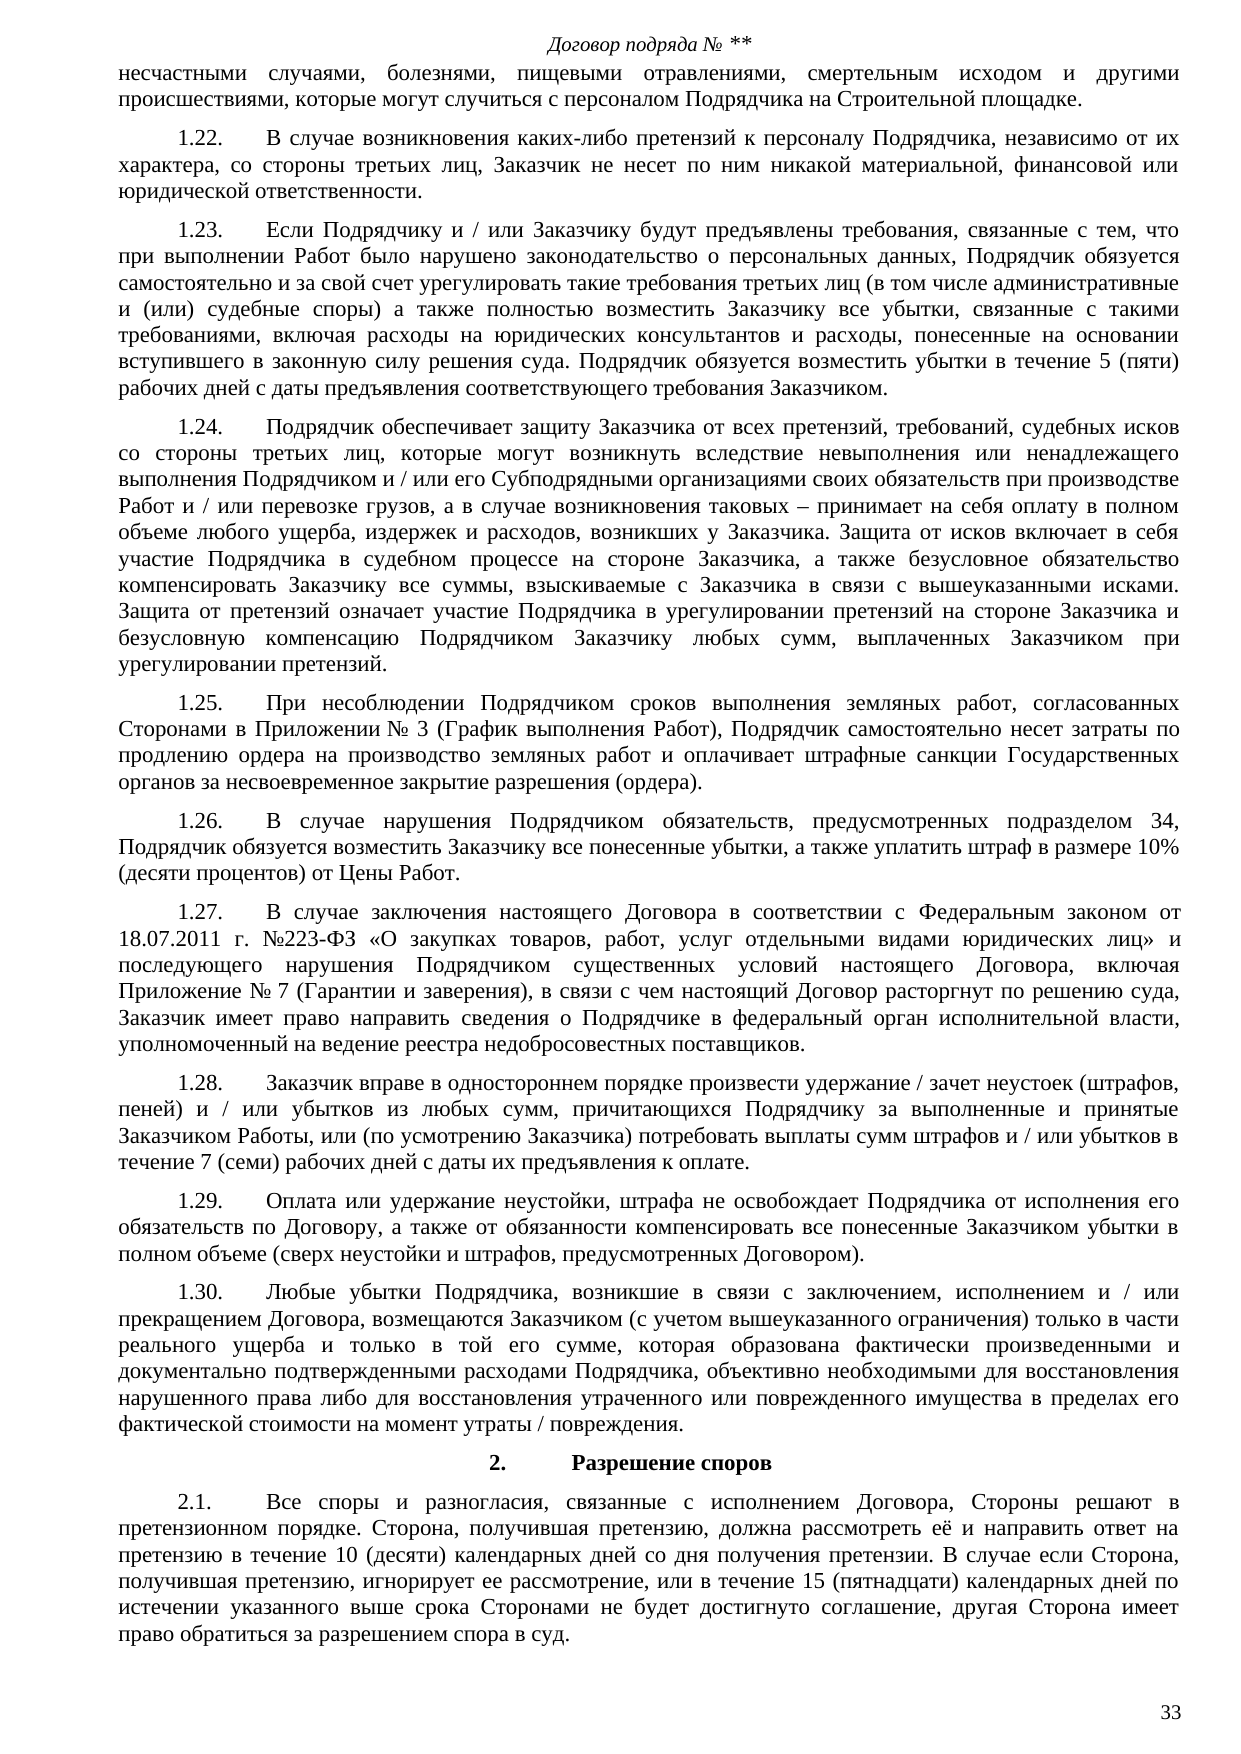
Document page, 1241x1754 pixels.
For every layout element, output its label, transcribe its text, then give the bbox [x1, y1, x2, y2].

text Разрешение споров [118, 1449, 1152, 1475]
text В случае нарушения Подрядчиком обязательств, предусмотренных подразделом 34, Подрядчик обязуется возместить Заказчику все понесенные убытки, а также уплатить штраф в размере 10% (десяти процентов) от Цены Работ. [118, 807, 1181, 886]
text Если Подрядчику и / или Заказчику будут предъявлены требования, связанные с тем, что при выполнении Работ было нарушено законодательство о персональных данных, Подрядчик обязуется самостоятельно и за свой счет урегулировать такие требования третьих лиц (в том числе административные и (или) судебные споры) а также полностью возместить Заказчику все убытки, связанные с такими требованиями, включая расходы на юридических консультантов и расходы, понесенные на основании вступившего в законную силу решения суда. Подрядчик обязуется возместить убытки в течение 5 (пяти) рабочих дней с даты предъявления соответствующего требования Заказчиком. [118, 216, 1181, 400]
text При несоблюдении Подрядчиком сроков выполнения земляных работ, согласованных Сторонами в Приложении № 3 (График выполнения Работ), Подрядчик самостоятельно несет затраты по продлению ордера на производство земляных работ и оплачивает штрафные санкции Государственных органов за несвоевременное закрытие разрешения (ордера). [118, 689, 1181, 794]
text Все споры и разногласия, связанные с исполнением Договора, Стороны решают в претензионном порядке. Сторона, получившая претензию, должна рассмотреть её и направить ответ на претензию в течение 10 (десяти) календарных дней со дня получения претензии. В случае если Сторона, получившая претензию, игнорирует ее рассмотрение, или в течение 15 (пятнадцати) календарных дней по истечении указанного выше срока Сторонами не будет достигнуто соглашение, другая Сторона имеет право обратиться за разрешением спора в суд. [118, 1488, 1181, 1646]
text Оплата или удержание неустойки, штрафа не освобождает Подрядчика от исполнения его обязательств по Договору, а также от обязанности компенсировать все понесенные Заказчиком убытки в полном объеме (сверх неустойки и штрафов, предусмотренных Договором). [118, 1187, 1181, 1266]
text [118, 59, 1181, 112]
text В случае заключения настоящего Договора в соответствии с Федеральным законом от 18.07.2011 г. №223-ФЗ «О закупках товаров, работ, услуг отдельными видами юридических лиц» и последующего нарушения Подрядчиком существенных условий настоящего Договора, включая Приложение № 7 (Гарантии и заверения), в связи с чем настоящий Договор расторгнут по решению суда, Заказчик имеет право направить сведения о Подрядчике в федеральный орган исполнительной власти, уполномоченный на ведение реестра недобросовестных поставщиков. [118, 898, 1181, 1056]
text Любые убытки Подрядчика, возникшие в связи с заключением, исполнением и / или прекращением Договора, возмещаются Заказчиком (с учетом вышеуказанного ограничения) только в части реального ущерба и только в той его сумме, которая образована фактически произведенными и документально подтвержденными расходами Подрядчика, объективно необходимыми для восстановления нарушенного права либо для восстановления утраченного или поврежденного имущества в пределах его фактической стоимости на момент утраты / повреждения. [118, 1278, 1181, 1437]
text Заказчик вправе в одностороннем порядке произвести удержание / зачет неустоек (штрафов, пеней) и / или убытков из любых сумм, причитающихся Подрядчику за выполненные и принятые Заказчиком Работы, или (по усмотрению Заказчика) потребовать выплаты сумм штрафов и / или убытков в течение 7 (семи) рабочих дней с даты их предъявления к оплате. [118, 1069, 1181, 1174]
text В случае возникновения каких-либо претензий к персоналу Подрядчика, независимо от их характера, со стороны третьих лиц, Заказчик не несет по ним никакой материальной, финансовой или юридической ответственности. [118, 124, 1181, 203]
text Подрядчик обеспечивает защиту Заказчика от всех претензий, требований, судебных исков со стороны третьих лиц, которые могут возникнуть вследствие невыполнения или ненадлежащего выполнения Подрядчиком и / или его Субподрядными организациями своих обязательств при производстве Работ и / или перевозке грузов, а в случае возникновения таковых – принимает на себя оплату в полном объеме любого ущерба, издержек и расходов, возникших у Заказчика. Защита от исков включает в себя участие Подрядчика в судебном процессе на стороне Заказчика, а также безусловное обязательство компенсировать Заказчику все суммы, взыскиваемые с Заказчика в связи с вышеуказанными исками. Защита от претензий означает участие Подрядчика в урегулировании претензий на стороне Заказчика и безусловную компенсацию Подрядчиком Заказчику любых сумм, выплаченных Заказчиком при урегулировании претензий. [118, 413, 1181, 676]
